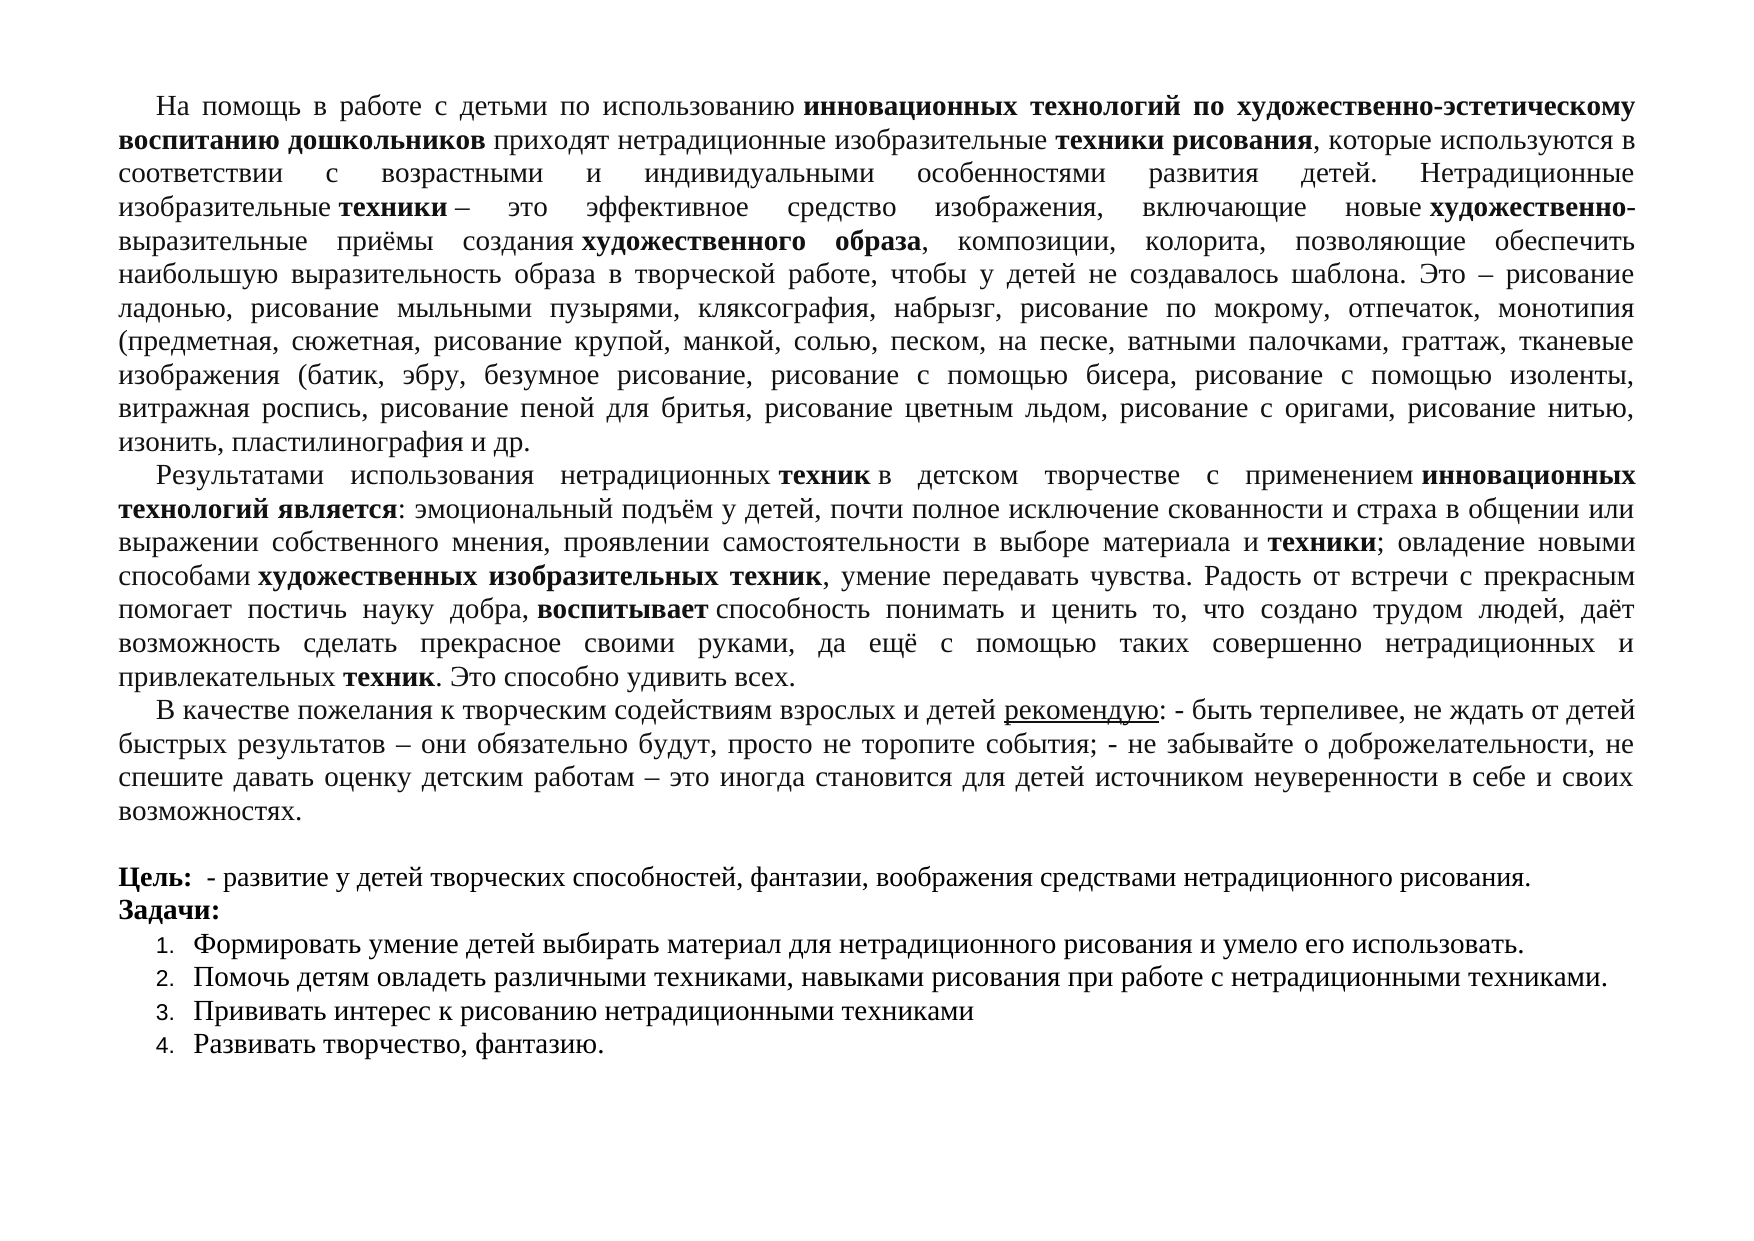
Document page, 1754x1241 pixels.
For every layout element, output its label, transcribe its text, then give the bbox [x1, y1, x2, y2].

list Развивать творчество, фантазию. [156, 1027, 1636, 1060]
text Результатами использования нетрадиционных техник в детском творчестве с применением инновационных технологий является: эмоциональный подъём у детей, почти полное исключение скованности и страха в общении или выражении собственного мнения, проявлении самостоятельности в выборе материала и техники; овладение новыми способами художественных изобразительных техник, умение передавать чувства. Радость от встречи с прекрасным помогает постичь науку добра, воспитывает способность понимать и ценить то, что создано трудом людей, даёт возможность сделать прекрасное своими руками, да ещё с помощью таких совершенно нетрадиционных и привлекательных техник. Это способно удивить всех. [118, 457, 1636, 692]
text В качестве пожелания к творческим содействиям взрослых и детей рекомендую: - быть терпеливее, не ждать от детей быстрых результатов – они обязательно будут, просто не торопите события; - не забывайте о доброжелательности, не спешите давать оценку детским работам – это иногда становится для детей источником неуверенности в себе и своих возможностях. [118, 692, 1636, 826]
list Помочь детям овладеть различными техниками, навыками рисования при работе с нетрадиционными техниками. [156, 959, 1636, 993]
list Формировать умение детей выбирать материал для нетрадиционного рисования и умело его использовать. [156, 926, 1636, 959]
text На помощь в работе с детьми по использованию инновационных технологий по художественно-эстетическому воспитанию дошкольников приходят нетрадиционные изобразительные техники рисования, которые используются в соответствии с возрастными и индивидуальными особенностями развития детей. Нетрадиционные изобразительные техники – это эффективное средство изображения, включающие новые художественно-выразительные приёмы создания художественного образа, композиции, колорита, позволяющие обеспечить наибольшую выразительность образа в творческой работе, чтобы у детей не создавалось шаблона. Это – рисование ладонью, рисование мыльными пузырями, кляксография, набрызг, рисование по мокрому, отпечаток, монотипия (предметная, сюжетная, рисование крупой, манкой, солью, песком, на песке, ватными палочками, граттаж, тканевые изображения (батик, эбру, безумное рисование, рисование с помощью бисера, рисование с помощью изоленты, витражная роспись, рисование пеной для бритья, рисование цветным льдом, рисование с оригами, рисование нитью, изонить, пластилинография и др. [118, 88, 1636, 457]
text Задачи: [118, 892, 1636, 926]
text Цель: - развитие у детей творческих способностей, фантазии, воображения средствами нетрадиционного рисования. [118, 860, 1636, 892]
list Прививать интерес к рисованию нетрадиционными техниками [156, 993, 1636, 1027]
